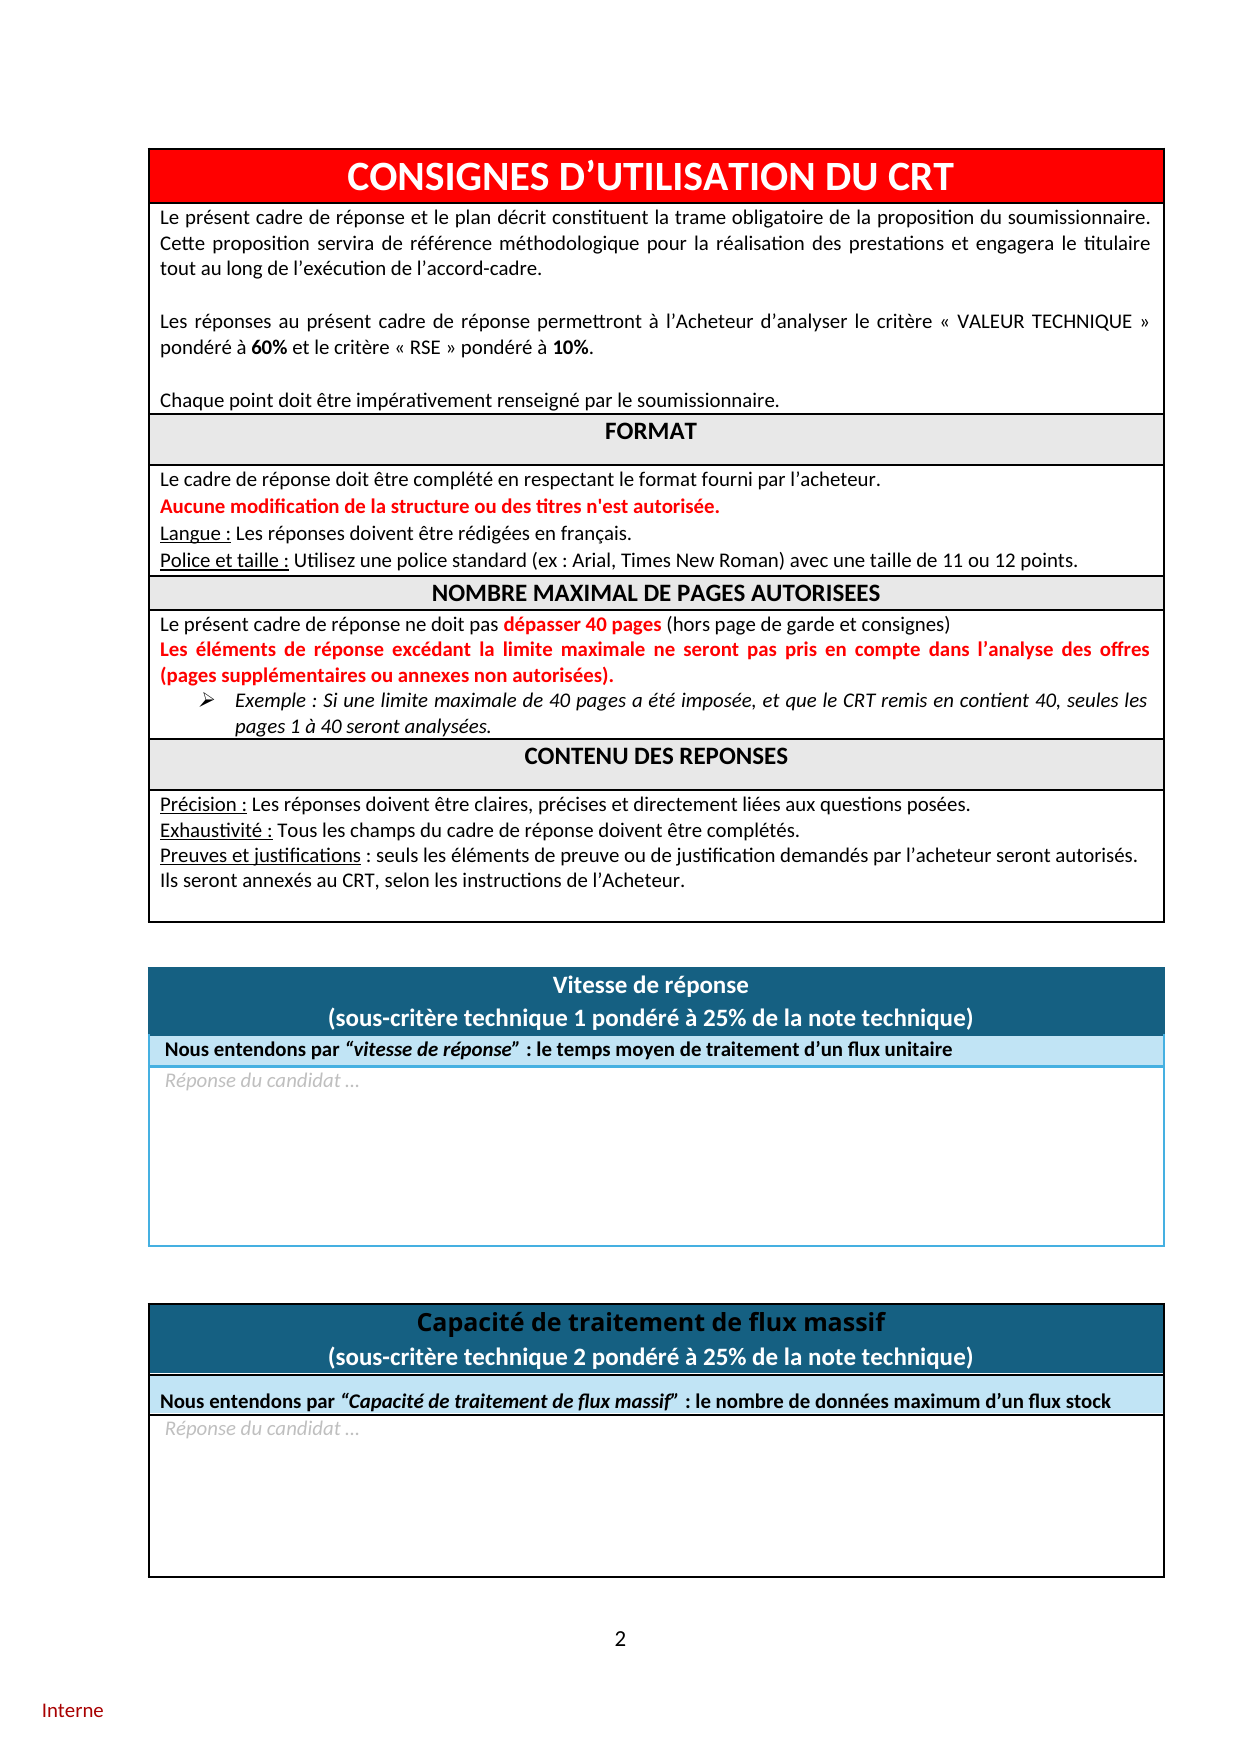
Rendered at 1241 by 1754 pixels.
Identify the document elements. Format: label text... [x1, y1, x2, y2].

table_cell Le présent cadre de réponse et le plan décrit constituent la trame obligatoire de la proposition du soumissionnaire. Cette proposition servira de référence méthodologique pour la réalisation des prestations et engagera le titulaire tout au long de l’exécution de l’accord-cadre. Les réponses au présent cadre de réponse permettront à l’Acheteur d’analyser le critère « VALEUR TECHNIQUE » pondéré à 60% et le critère « RSE » pondéré à 10%. Chaque point doit être impérativement renseigné par le soumissionnaire. [150, 204, 1163, 413]
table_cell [150, 1416, 1163, 1576]
table_cell Précision : Les réponses doivent être claires, précises et directement liées aux questions posées. Exhaustivité : Tous les champs du cadre de réponse doivent être complétés. Preuves et justifications : seuls les éléments de preuve ou de justification demandés par l’acheteur seront autorisés. Ils seront annexés au CRT, selon les instructions de l’Acheteur. [150, 791, 1163, 921]
table_header Vitesse de réponse (sous-critère technique 1 pondéré à 25% de la note technique) [150, 969, 1163, 1034]
table_cell CONTENU DES REPONSES [150, 740, 1163, 789]
table_cell Réponse du candidat … [150, 1068, 1163, 1245]
table_cell Le présent cadre de réponse ne doit pas dépasser 40 pages (hors page de garde et consignes) Les éléments de réponse excédant la limite maximale ne seront pas pris en compte dans l’analyse des offres (pages supplémentaires ou annexes non autorisées). Exemple : Si une limite maximale de 40 pages a été imposée, et que le CRT remis en contient 40, seules les pages 1 à 40 seront analysées. [150, 611, 1163, 738]
table_cell Nous entendons par “Capacité de traitement de flux massif” : le nombre de données maximum d’un flux stock [150, 1376, 1163, 1413]
table_cell Nous entendons par “vitesse de réponse” : le temps moyen de traitement d’un flux unitaire [150, 1036, 1163, 1065]
table_header CONSIGNES D’UTILISATION DU CRT [150, 150, 1163, 202]
table_cell NOMBRE MAXIMAL DE PAGES AUTORISEES [150, 577, 1163, 609]
table_cell FORMAT [150, 415, 1163, 464]
table_cell Le cadre de réponse doit être complété en respectant le format fourni par l’acheteur. Aucune modification de la structure ou des titres n'est autorisée. Langue : Les réponses doivent être rédigées en français. Police et taille : Utilisez une police standard (ex : Arial, Times New Roman) avec une taille de 11 ou 12 points. [150, 466, 1163, 575]
table_header Capacité de traitement de flux massif (sous-critère technique 2 pondéré à 25% de la note technique) [150, 1305, 1163, 1373]
